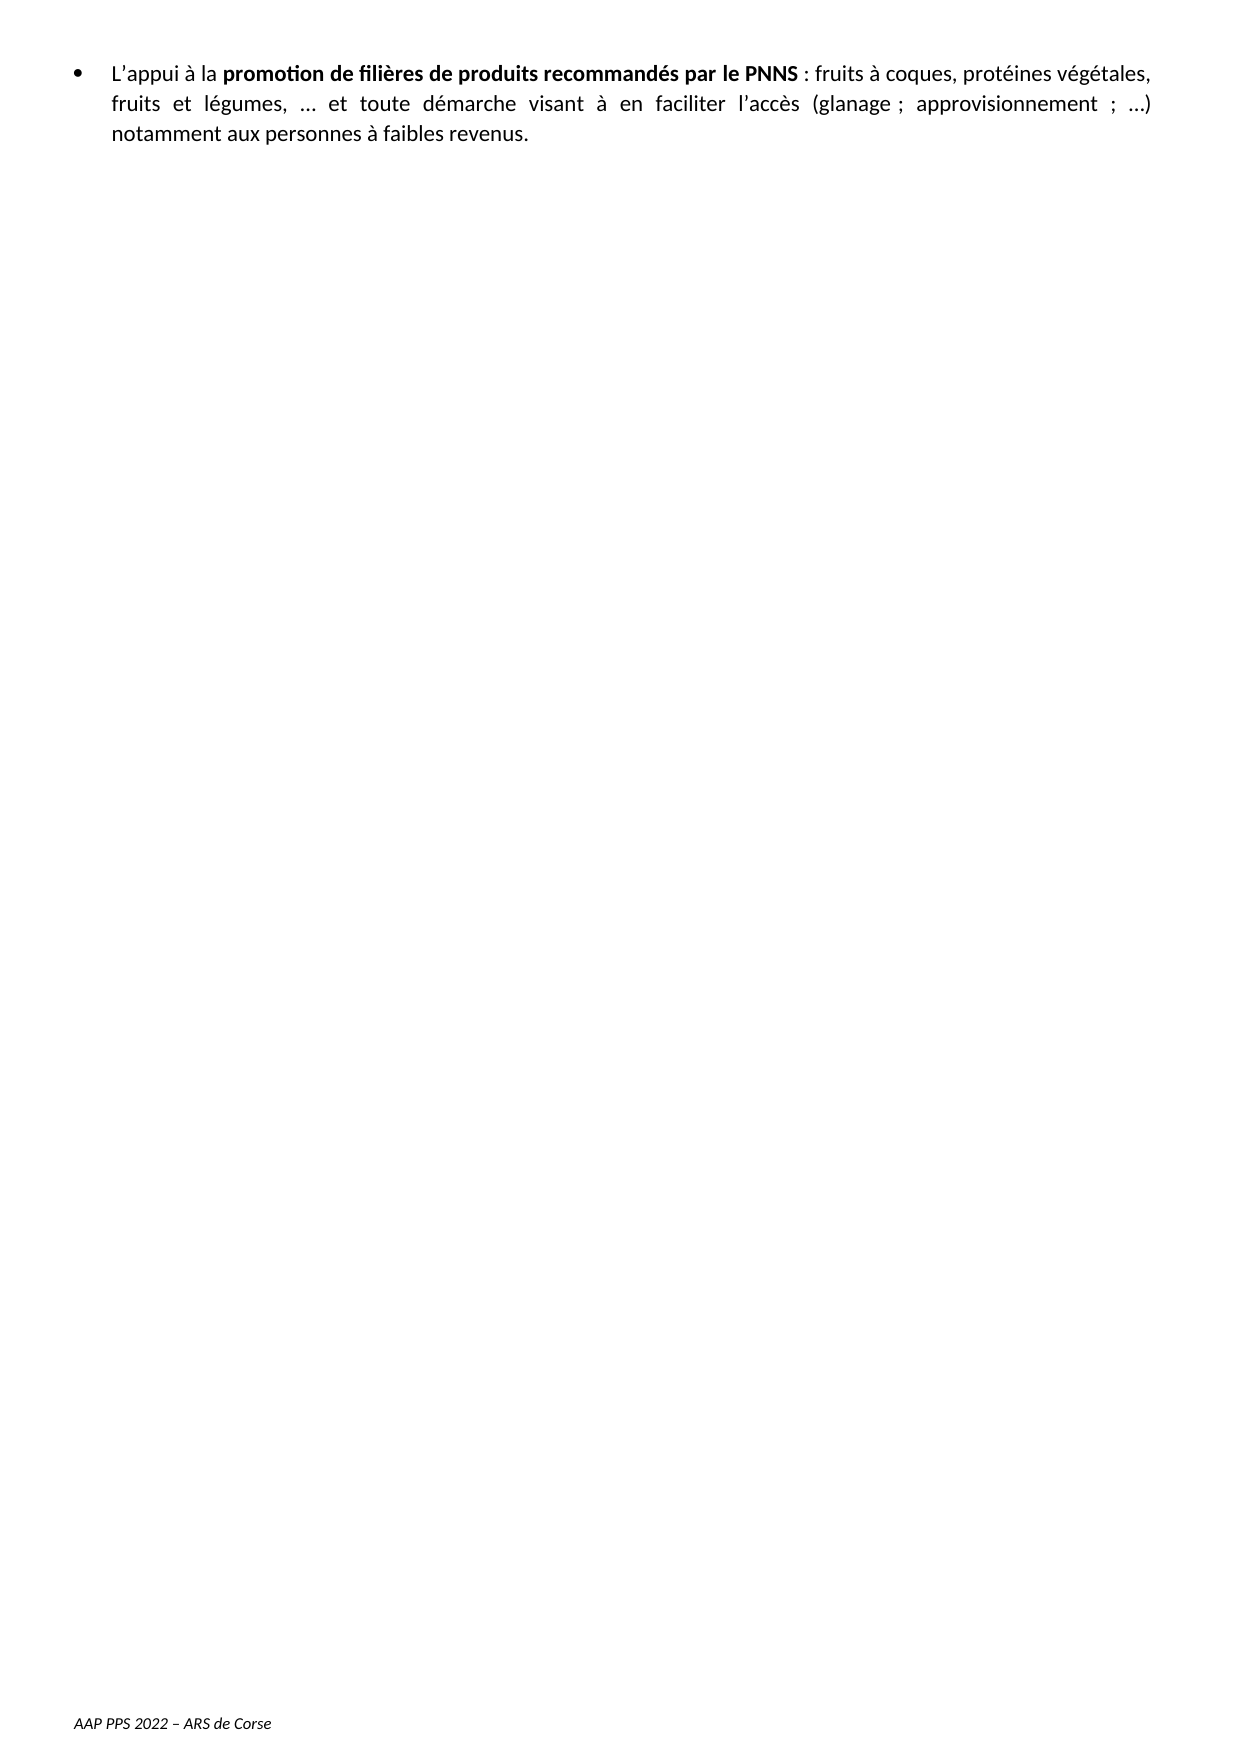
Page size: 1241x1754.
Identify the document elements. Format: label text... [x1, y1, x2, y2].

list L’appui à la promotion de filières de produits recommandés par le PNNS : fruits à coques, protéines végétales, fruits et légumes, … et toute démarche visant à en faciliter l’accès (glanage ; approvisionnement ; …) notamment aux personnes à faibles revenus. [74, 59, 1152, 148]
